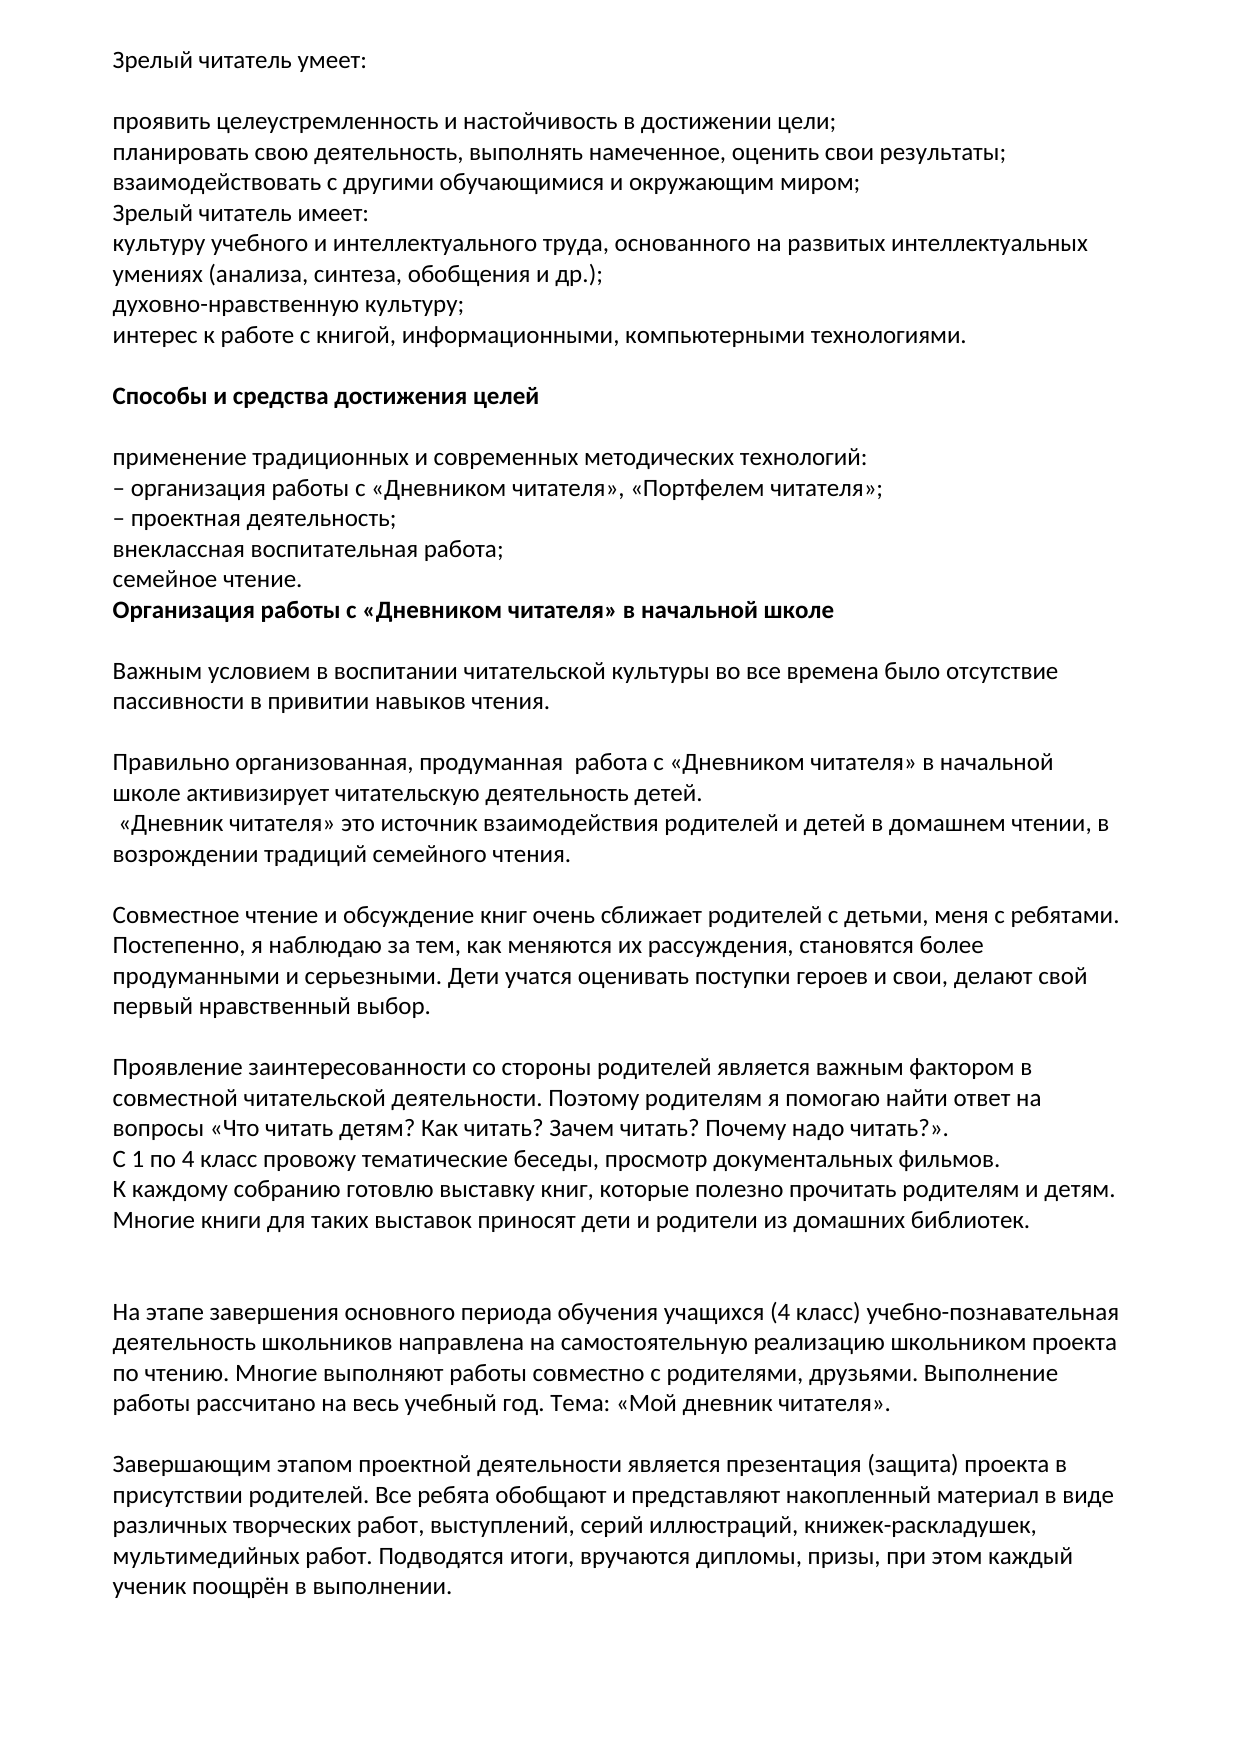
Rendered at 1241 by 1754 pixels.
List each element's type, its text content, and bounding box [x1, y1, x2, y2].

text применение традиционных и современных методических технологий: [112, 441, 1128, 472]
text Организация работы с «Дневником читателя» в начальной школе [112, 594, 1128, 624]
text культуру учебного и интеллектуального труда, основанного на развитых интеллектуальных умениях (анализа, синтеза, обобщения и др.); [112, 227, 1128, 288]
text «Дневник читателя» это источник взаимодействия родителей и детей в домашнем чтении, в возрождении традиций семейного чтения. [112, 807, 1128, 868]
text Важным условием в воспитании читательской культуры во все времена было отсутствие пассивности в привитии навыков чтения. [112, 655, 1128, 716]
text семейное чтение. [112, 563, 1128, 594]
text Зрелый читатель умеет: [112, 44, 1128, 75]
text К каждому собранию готовлю выставку книг, которые полезно прочитать родителям и детям. Многие книги для таких выставок приносят дети и родители из домашних библиотек. [112, 1174, 1128, 1235]
text С 1 по 4 класс провожу тематические беседы, просмотр документальных фильмов. [112, 1143, 1128, 1174]
text Завершающим этапом проектной деятельности является презентация (защита) проекта в присутствии родителей. Все ребята обобщают и представляют накопленный материал в виде различных творческих работ, выступлений, серий иллюстраций, книжек-раскладушек, мультимедийных работ. Подводятся итоги, вручаются дипломы, призы, при этом каждый ученик поощрён в выполнении. [112, 1448, 1128, 1601]
text внеклассная воспитательная работа; [112, 533, 1128, 563]
text интерес к работе с книгой, информационными, компьютерными технологиями. [112, 319, 1128, 349]
text Совместное чтение и обсуждение книг очень сближает родителей с детьми, меня с ребятами. Постепенно, я наблюдаю за тем, как меняются их рассуждения, становятся более продуманными и серьезными. Дети учатся оценивать поступки героев и свои, делают свой первый нравственный выбор. [112, 899, 1128, 1021]
text духовно-нравственную культуру; [112, 288, 1128, 319]
text Правильно организованная, продуманная работа с «Дневником читателя» в начальной школе активизирует читательскую деятельность детей. [112, 746, 1128, 807]
text планировать свою деятельность, выполнять намеченное, оценить свои результаты; [112, 136, 1128, 166]
text Зрелый читатель имеет: [112, 197, 1128, 227]
text Способы и средства достижения целей [112, 380, 1128, 411]
text Проявление заинтересованности со стороны родителей является важным фактором в совместной читательской деятельности. Поэтому родителям я помогаю найти ответ на вопросы «Что читать детям? Как читать? Зачем читать? Почему надо читать?». [112, 1052, 1128, 1143]
text – проектная деятельность; [112, 502, 1128, 533]
text взаимодействовать с другими обучающимися и окружающим миром; [112, 166, 1128, 197]
text – организация работы с «Дневником читателя», «Портфелем читателя»; [112, 472, 1128, 502]
text проявить целеустремленность и настойчивость в достижении цели; [112, 105, 1128, 136]
text На этапе завершения основного периода обучения учащихся (4 класс) учебно-познавательная деятельность школьников направлена на самостоятельную реализацию школьником проекта по чтению. Многие выполняют работы совместно с родителями, друзьями. Выполнение работы рассчитано на весь учебный год. Тема: «Мой дневник читателя». [112, 1296, 1128, 1418]
